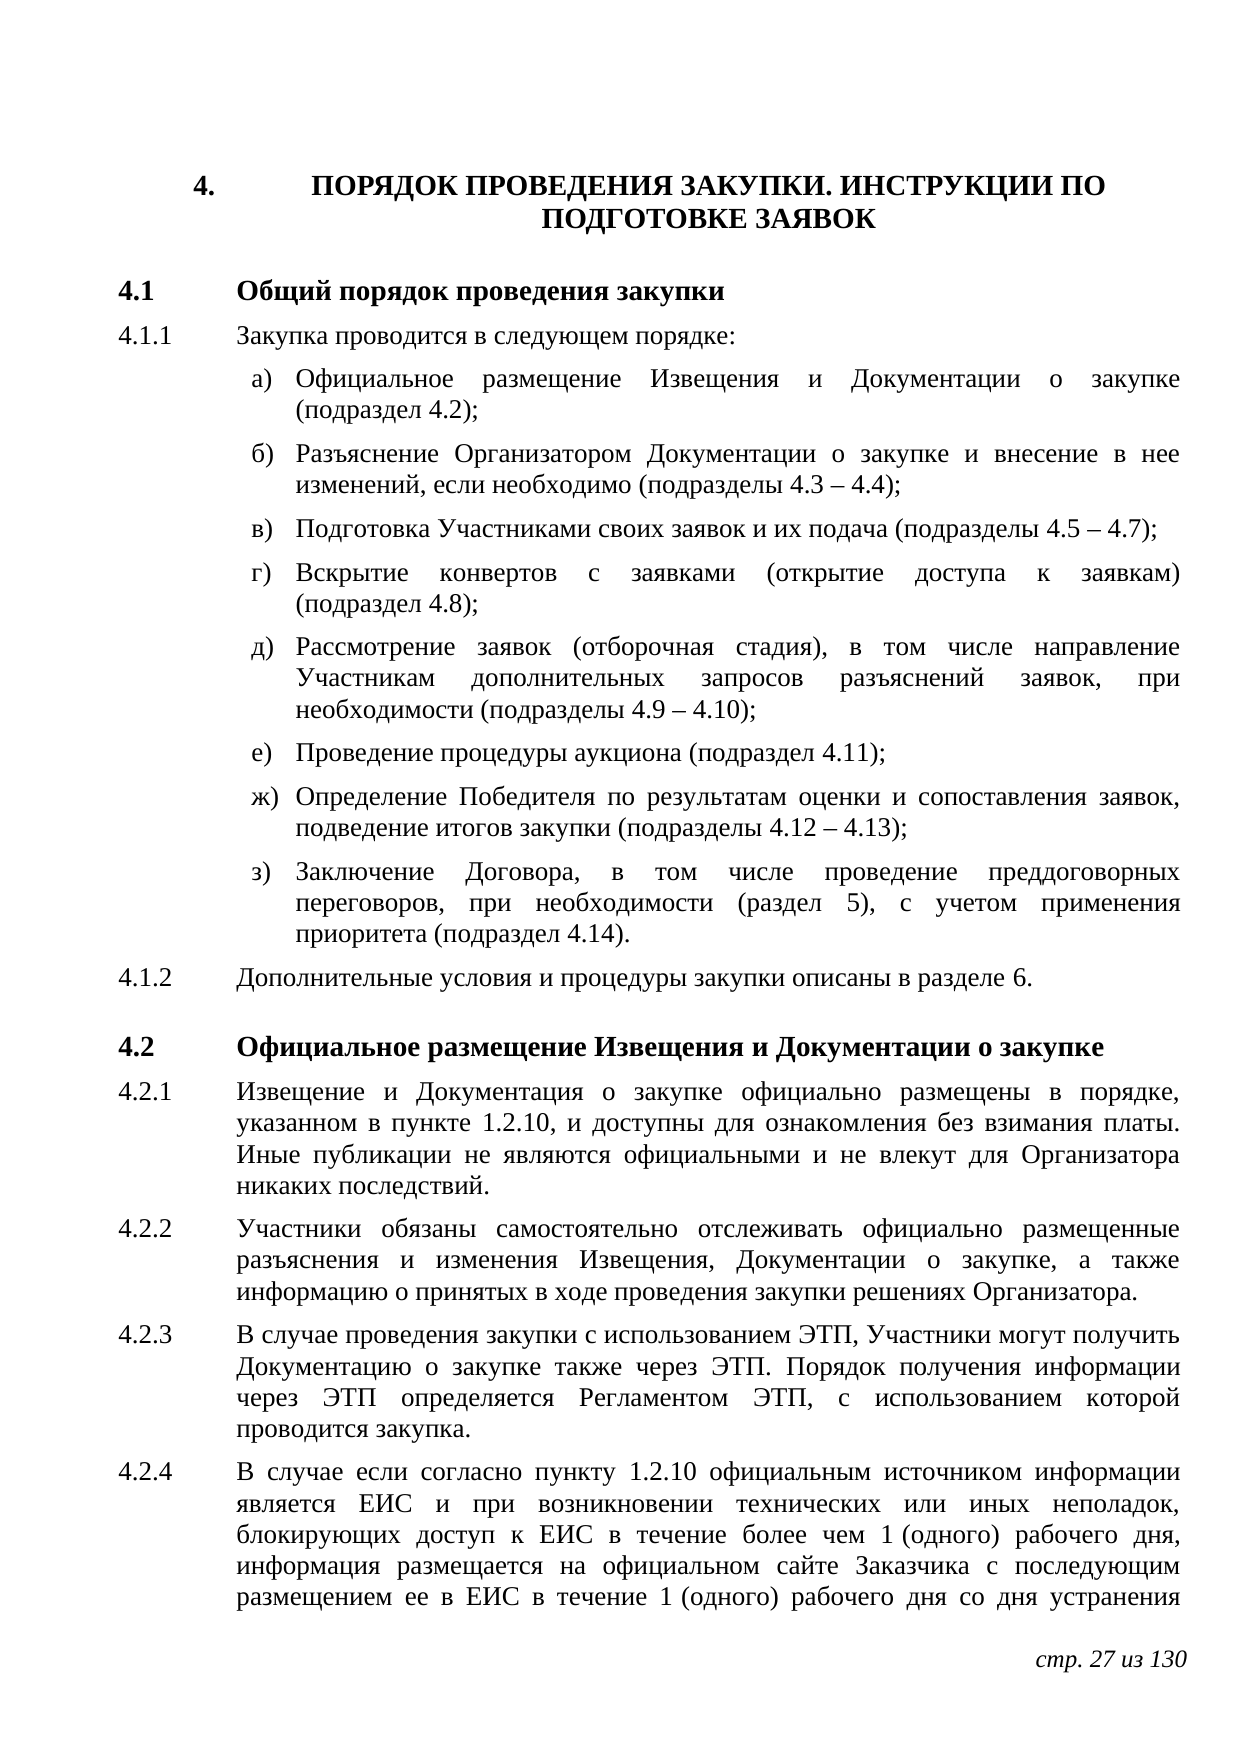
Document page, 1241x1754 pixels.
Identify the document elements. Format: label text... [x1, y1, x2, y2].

list Заключение Договора, в том числе проведение преддоговорных переговоров, при необходимости (раздел 5), с учетом применения приоритета (подраздел 4.14). [251, 855, 1181, 948]
text Участники обязаны самостоятельно отслеживать официально размещенные разъяснения и изменения Извещения, Документации о закупке, а также информацию о принятых в ходе проведения закупки решениях Организатора. [118, 1212, 1181, 1306]
text Дополнительные условия и процедуры закупки описаны в разделе 6. [118, 961, 1181, 992]
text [118, 1456, 1181, 1611]
subtitle Официальное размещение Извещения и Документации о закупке [118, 1029, 1181, 1063]
list Официальное размещение Извещения и Документации о закупке (подраздел 4.2); [251, 362, 1181, 425]
text Закупка проводится в следующем порядке: [118, 319, 1181, 350]
list Разъяснение Организатором Документации о закупке и внесение в нее изменений, если необходимо (подразделы 4.3 – 4.4); [251, 437, 1181, 499]
list Подготовка Участниками своих заявок и их подача (подразделы 4.5 – 4.7); [251, 512, 1181, 543]
list Определение Победителя по результатам оценки и сопоставления заявок, подведение итогов закупки (подразделы 4.12 – 4.13); [251, 780, 1181, 842]
subtitle ПОРЯДОК ПРОВЕДЕНИЯ ЗАКУПКИ. ИНСТРУКЦИИ ПО ПОДГОТОВКЕ ЗАЯВОК [118, 168, 1181, 235]
list Проведение процедуры аукциона (подраздел 4.11); [251, 736, 1181, 767]
text Извещение и Документация о закупке официально размещены в порядке, указанном в пункте 1.2.10, и доступны для ознакомления без взимания платы. Иные публикации не являются официальными и не влекут для Организатора никаких последствий. [118, 1075, 1181, 1200]
list Рассмотрение заявок (отборочная стадия), в том числе направление Участникам дополнительных запросов разъяснений заявок, при необходимости (подразделы 4.9 – 4.10); [251, 630, 1181, 724]
subtitle Общий порядок проведения закупки [118, 273, 1181, 306]
list Вскрытие конвертов с заявками (открытие доступа к заявкам) (подраздел 4.8); [251, 556, 1181, 618]
text В случае проведения закупки с использованием ЭТП, Участники могут получить Документацию о закупке также через ЭТП. Порядок получения информации через ЭТП определяется Регламентом ЭТП, с использованием которой проводится закупка. [118, 1318, 1181, 1443]
